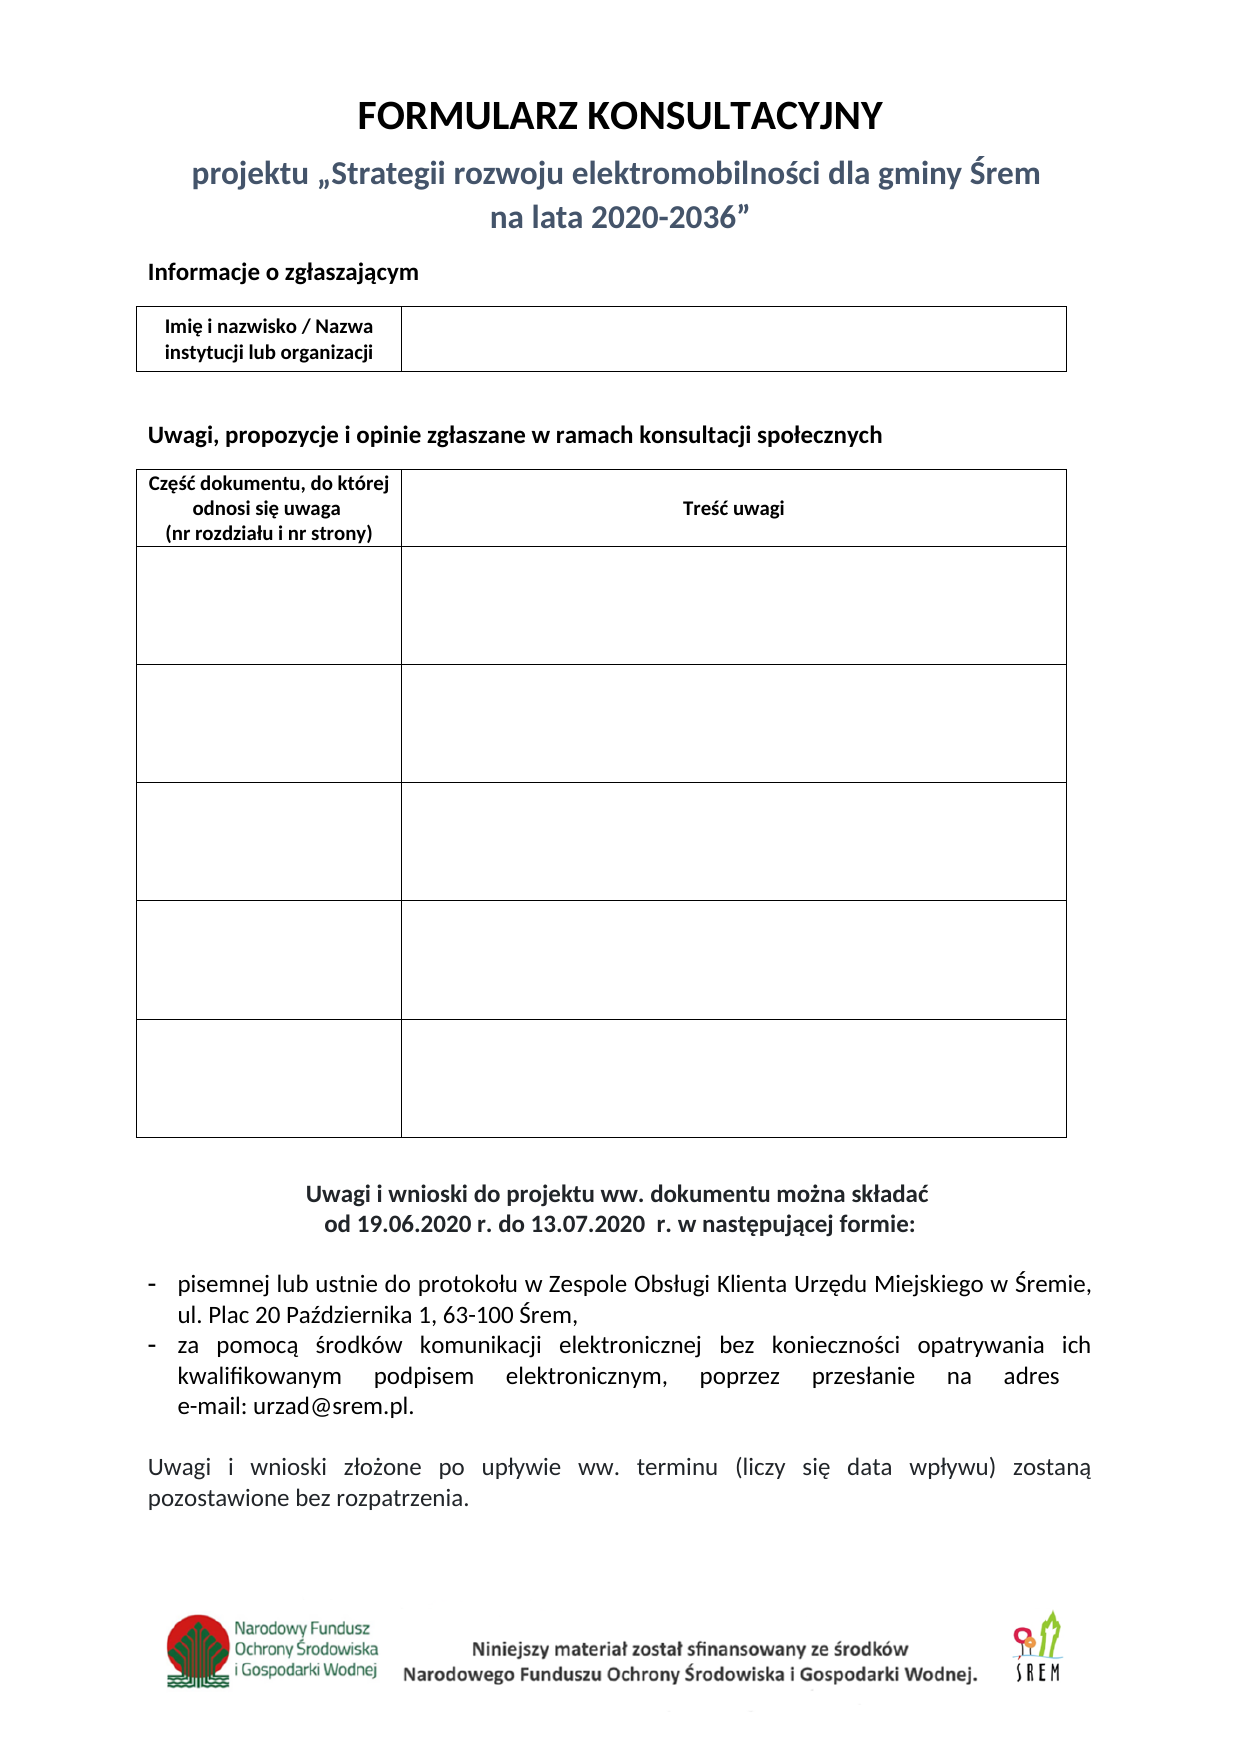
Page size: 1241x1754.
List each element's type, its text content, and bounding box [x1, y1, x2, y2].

table_cell [402, 783, 1066, 900]
list pisemnej lub ustnie do protokołu w Zespole Obsługi Klienta Urzędu Miejskiego w Śremie, ul. Plac 20 Października 1, 63-100 Śrem, [148, 1268, 1093, 1329]
text projektu „Strategii rozwoju elektromobilności dla gminy Śrem na lata 2020-2036” [148, 152, 1093, 237]
text Uwagi i wnioski złożone po upływie ww. terminu (liczy się data wpływu) zostaną pozostawione bez rozpatrzenia. [148, 1421, 1093, 1512]
table_cell [402, 665, 1066, 782]
table_header Imię i nazwisko / Nazwa instytucji lub organizacji [137, 307, 401, 371]
table_cell [402, 1020, 1066, 1137]
text FORMULARZ KONSULTACYJNY [148, 89, 1093, 139]
table_cell [402, 547, 1066, 664]
table_cell [137, 665, 401, 782]
picture [147, 1594, 1093, 1713]
table_cell [137, 1020, 401, 1137]
table_header [402, 307, 1066, 371]
table_header Część dokumentu, do której odnosi się uwaga (nr rozdziału i nr strony) [137, 470, 401, 546]
table_header Treść uwagi [402, 470, 1066, 546]
text Informacje o zgłaszającym [148, 257, 1093, 287]
text Uwagi, propozycje i opinie zgłaszane w ramach konsultacji społecznych [148, 419, 1093, 449]
table_cell [402, 901, 1066, 1018]
list za pomocą środków komunikacji elektronicznej bez konieczności opatrywania ich kwalifikowanym podpisem elektronicznym, poprzez przesłanie na adres e-mail: urzad@srem.pl. [148, 1329, 1093, 1421]
table_cell [137, 783, 401, 900]
table_cell [137, 547, 401, 664]
text Uwagi i wnioski do projektu ww. dokumentu można składać od 19.06.2020 r. do 13.07.2020 r. w następującej formie: [148, 1178, 1093, 1239]
table_cell [137, 901, 401, 1018]
